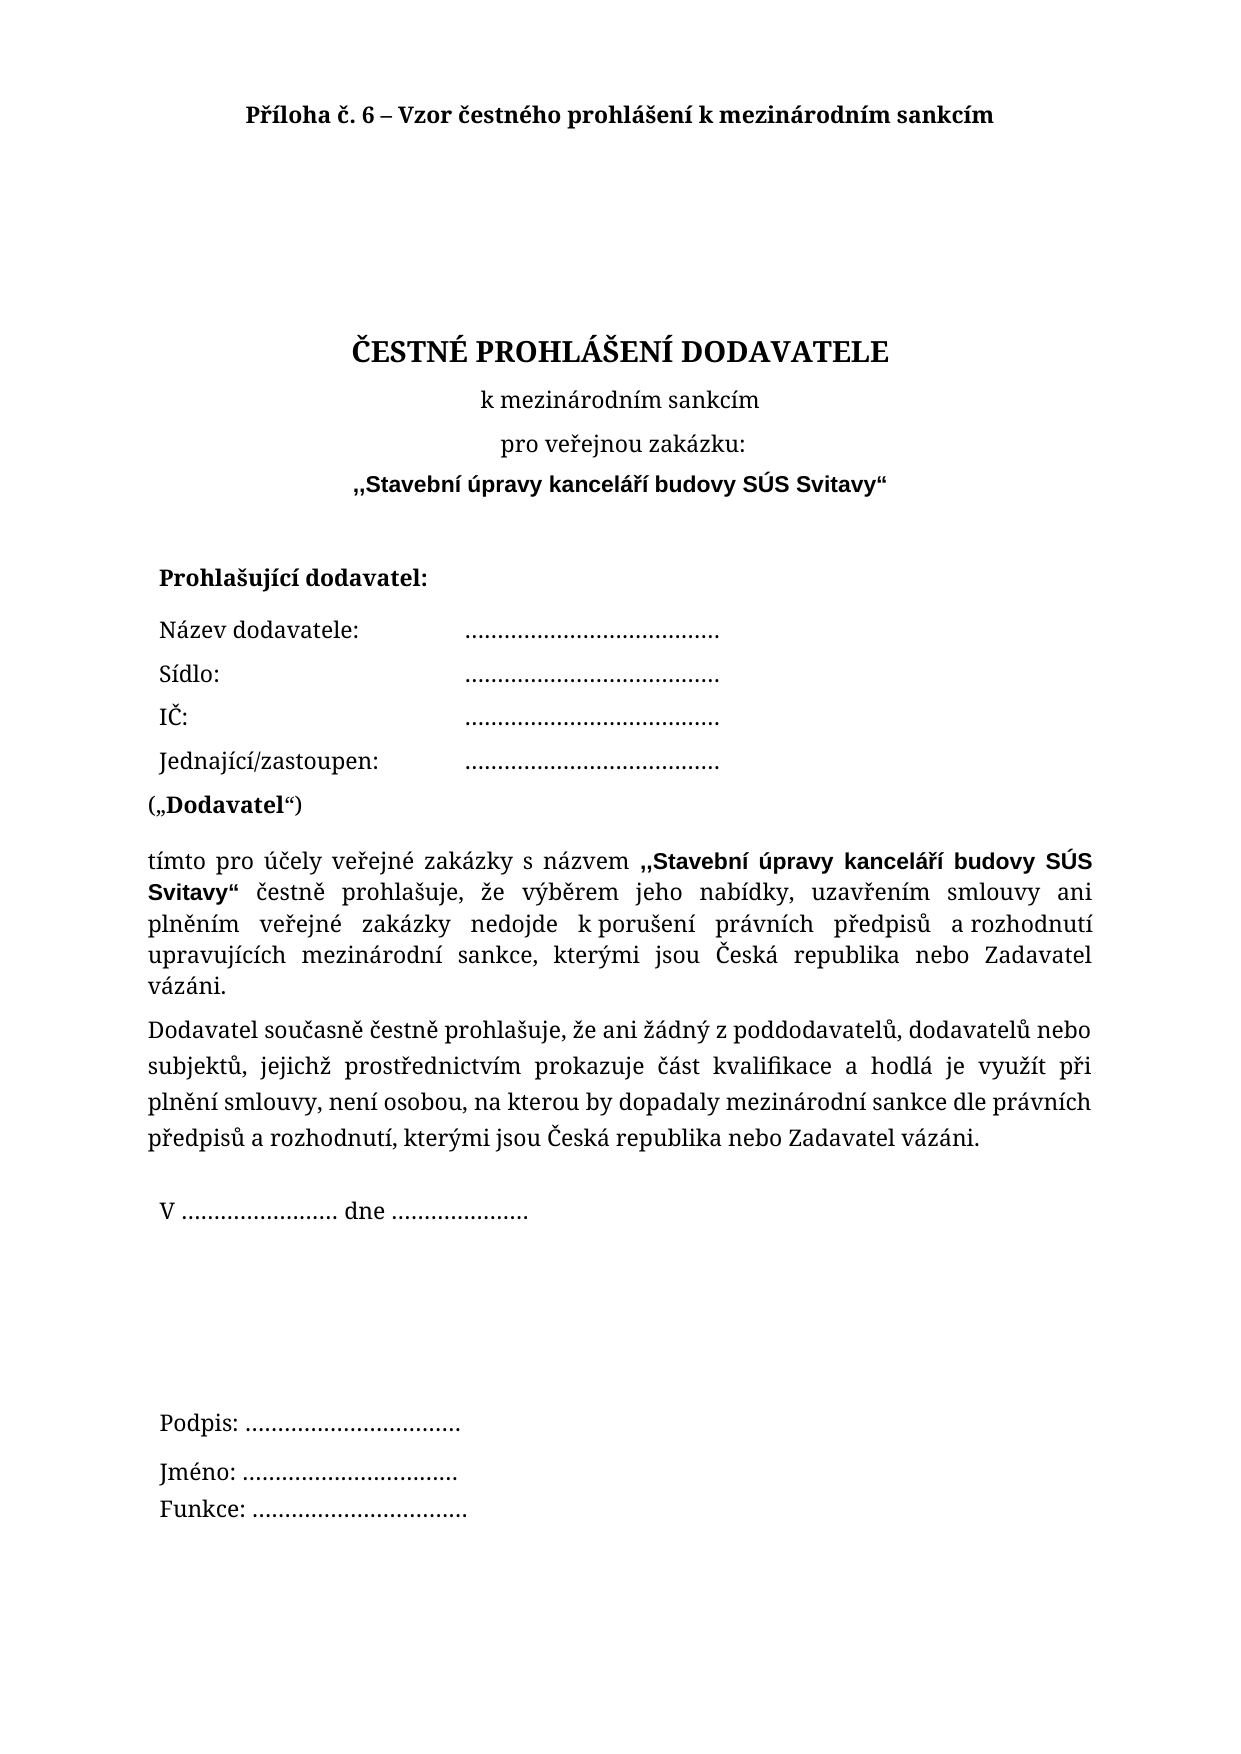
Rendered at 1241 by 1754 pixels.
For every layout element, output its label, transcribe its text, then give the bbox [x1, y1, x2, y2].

text Dodavatel současně čestně prohlašuje, že ani žádný z poddodavatelů, dodavatelů nebo subjektů, jejichž prostřednictvím prokazuje část kvalifikace a hodlá je využít při plnění smlouvy, není osobou, na kterou by dopadaly mezinárodní sankce dle právních předpisů a rozhodnutí, kterými jsou Česká republika nebo Zadavatel vázáni. [148, 1014, 1093, 1153]
table_cell ………………………………… [453, 733, 1093, 776]
table_cell IČ: [148, 689, 453, 732]
text pro veřejnou zakázku: [148, 428, 1093, 459]
table_cell ………………………………… [453, 689, 1093, 732]
text k mezinárodním sankcím [148, 384, 1093, 415]
table_cell Sídlo: [148, 645, 453, 689]
table_header V …………………… dne ………………… [133, 1183, 749, 1244]
text ,,Stavební úpravy kanceláří budovy SÚS Svitavy“ [148, 471, 1093, 498]
table_header Prohlašující dodavatel: [148, 550, 1060, 601]
table_cell Jméno: …………………………… Funkce: …………………………… [133, 1455, 749, 1542]
table_cell Název dodavatele: [148, 601, 453, 645]
table_cell ………………………………… [453, 601, 1093, 645]
table_cell ………………………………… [453, 645, 1093, 689]
text („Dodavatel“) [148, 789, 1093, 820]
table_cell Podpis: …………………………… [133, 1244, 749, 1455]
text tímto pro účely veřejné zakázky s názvem ,,Stavební úpravy kanceláří budovy SÚS Svitavy“ čestně prohlašuje, že výběrem jeho nabídky, uzavřením smlouvy ani plněním veřejné zakázky nedojde k porušení právních předpisů a rozhodnutí upravujících mezinárodní sankce, kterými jsou Česká republika nebo Zadavatel vázáni. [148, 845, 1093, 1001]
table_cell Jednající/zastoupen: [148, 733, 453, 776]
text ČESTNÉ PROHLÁŠENÍ DODAVATELE [148, 332, 1093, 371]
